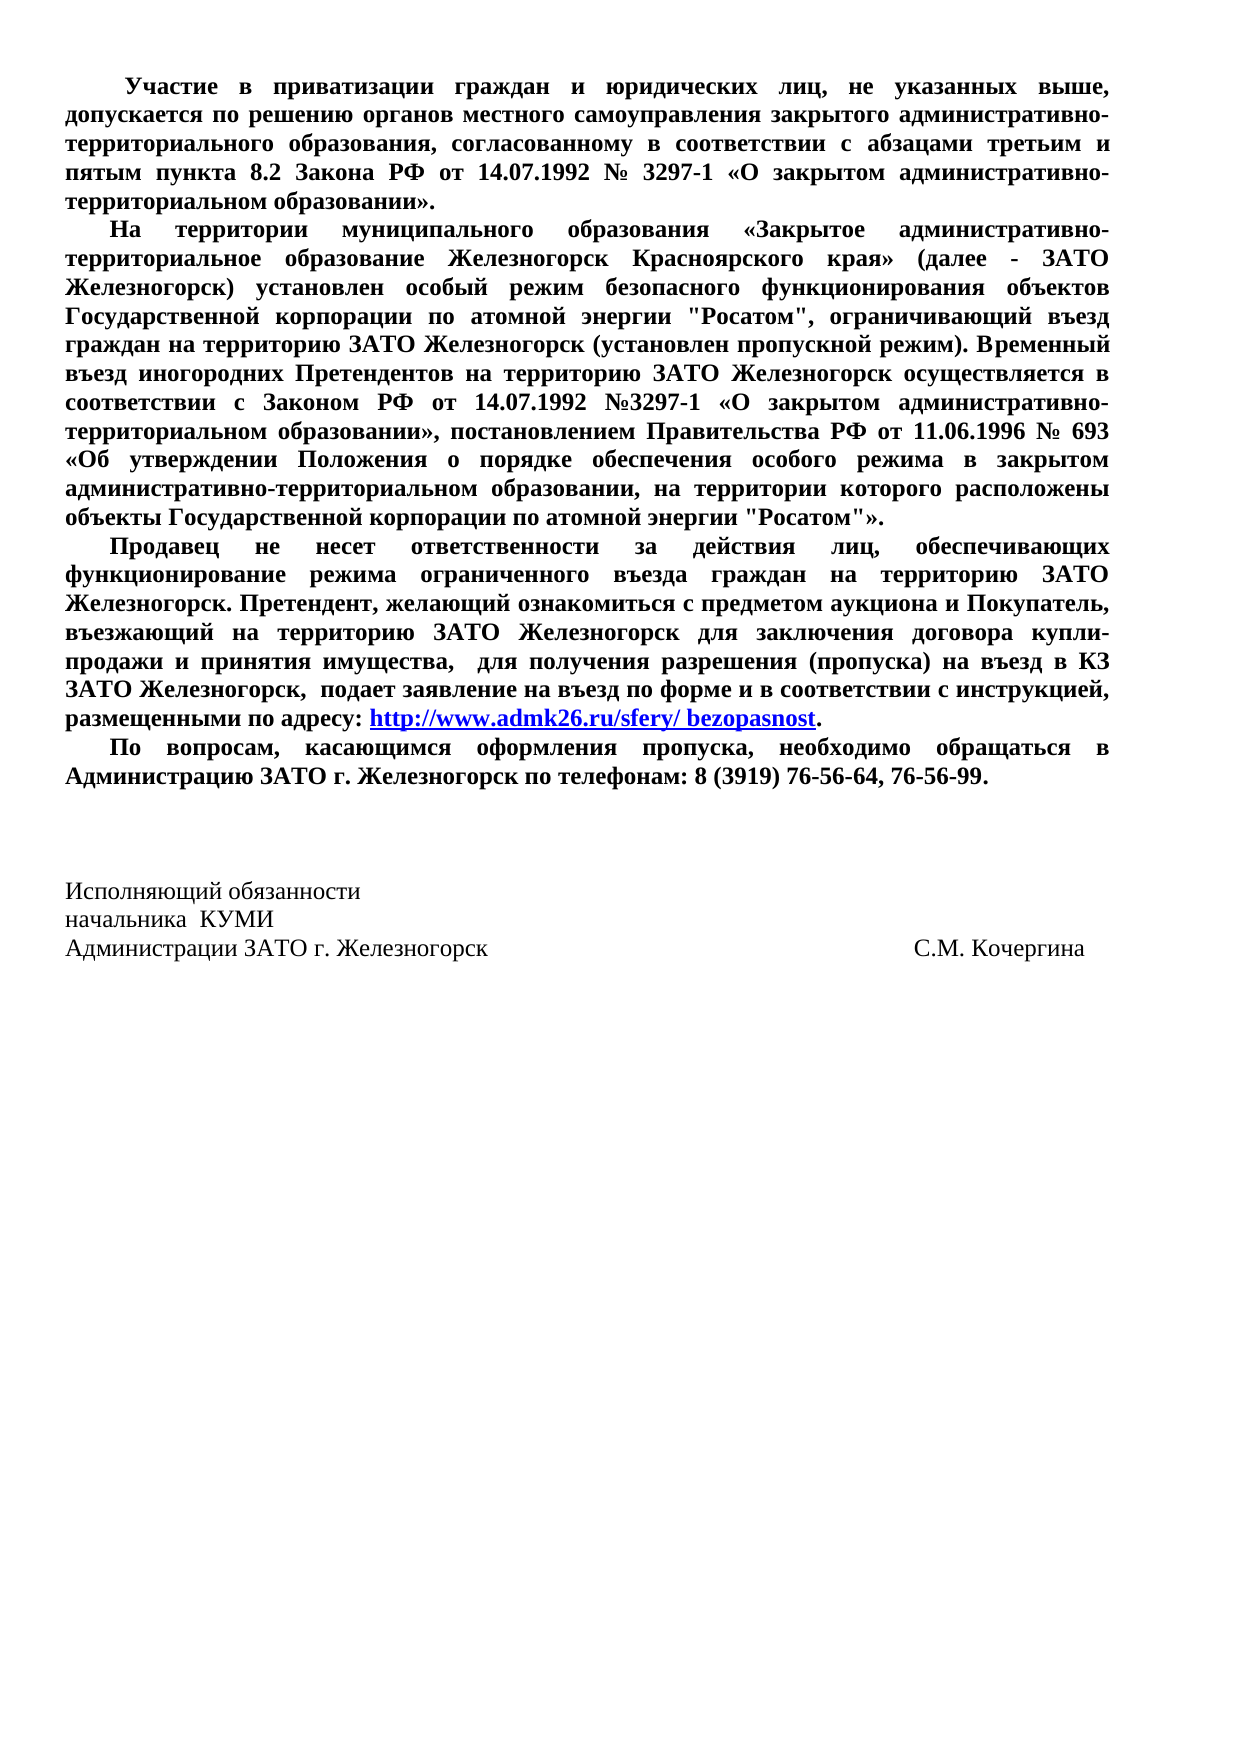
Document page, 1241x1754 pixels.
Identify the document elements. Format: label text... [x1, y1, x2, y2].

text Администрации ЗАТО г. Железногорск С.М. Кочергина [65, 933, 1110, 962]
text Участие в приватизации граждан и юридических лиц, не указанных выше, допускается по решению органов местного самоуправления закрытого административно-территориального образования, согласованному в соответствии с абзацами третьим и пятым пункта 8.2 Закона РФ от 14.07.1992 № 3297-1 «О закрытом административно-территориальном образовании». [65, 71, 1110, 214]
text начальника КУМИ [65, 904, 1110, 933]
text На территории муниципального образования «Закрытое административно-территориальное образование Железногорск Красноярского края» (далее - ЗАТО Железногорск) установлен особый режим безопасного функционирования объектов Государственной корпорации по атомной энергии "Росатом", ограничивающий въезд граждан на территорию ЗАТО Железногорск (установлен пропускной режим). Временный въезд иногородних Претендентов на территорию ЗАТО Железногорск осуществляется в соответствии с Законом РФ от 14.07.1992 №3297-1 «О закрытом административно-территориальном образовании», постановлением Правительства РФ от 11.06.1996 № 693 «Об утверждении Положения о порядке обеспечения особого режима в закрытом административно-территориальном образовании, на территории которого расположены объекты Государственной корпорации по атомной энергии "Росатом"». [65, 214, 1110, 531]
text По вопросам, касающимся оформления пропуска, необходимо обращаться в Администрацию ЗАТО г. Железногорск по телефонам: 8 (3919) 76-56-64, 76-56-99. [65, 732, 1110, 789]
text Исполняющий обязанности [65, 876, 1110, 904]
text Продавец не несет ответственности за действия лиц, обеспечивающих функционирование режима ограниченного въезда граждан на территорию ЗАТО Железногорск. Претендент, желающий ознакомиться с предметом аукциона и Покупатель, въезжающий на территорию ЗАТО Железногорск для заключения договора купли-продажи и принятия имущества, для получения разрешения (пропуска) на въезд в КЗ ЗАТО Железногорск, подает заявление на въезд по форме и в соответствии с инструкцией, размещенными по адресу: http://www.admk26.ru/sfery/ bezopasnost. [65, 531, 1110, 732]
